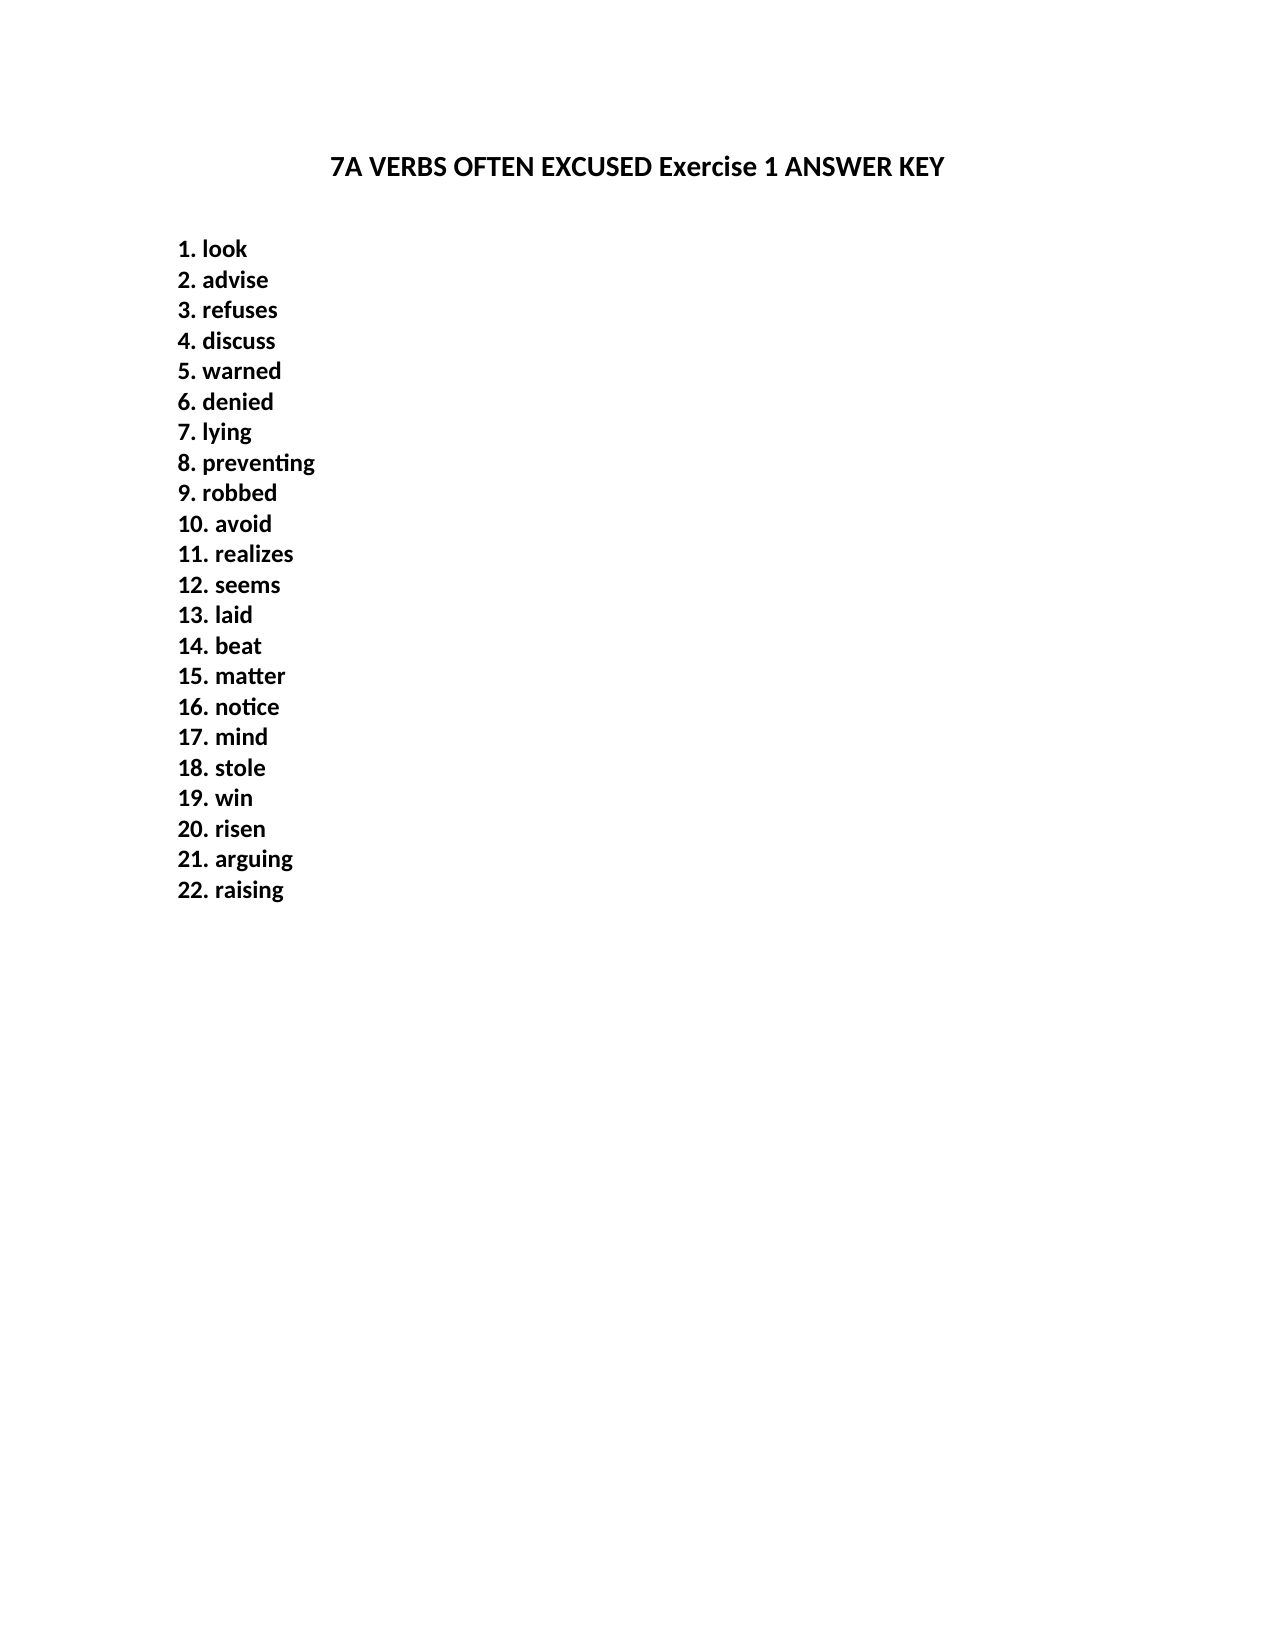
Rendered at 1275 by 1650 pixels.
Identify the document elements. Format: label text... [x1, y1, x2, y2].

text 12. seems [177, 569, 1098, 599]
text 3. refuses [177, 294, 1098, 325]
text 14. beat [177, 630, 1098, 661]
text 16. notice [177, 691, 1098, 722]
text 4. discuss [177, 325, 1098, 355]
text 18. stole [177, 752, 1098, 783]
text 17. mind [177, 722, 1098, 752]
text 2. advise [177, 264, 1098, 294]
text 6. denied [177, 386, 1098, 416]
text 9. robbed [177, 477, 1098, 508]
text 7A VERBS OFTEN EXCUSED Exercise 1 ANSWER KEY [177, 148, 1098, 183]
text 19. win [177, 783, 1098, 813]
text 8. preventing [177, 447, 1098, 477]
text 20. risen [177, 813, 1098, 844]
text 15. matter [177, 661, 1098, 691]
text 22. raising [177, 874, 1098, 905]
text 13. laid [177, 599, 1098, 630]
text 10. avoid [177, 508, 1098, 538]
text 5. warned [177, 355, 1098, 386]
text 11. realizes [177, 538, 1098, 569]
text 7. lying [177, 416, 1098, 447]
text 1. look [177, 233, 1098, 264]
text 21. arguing [177, 844, 1098, 874]
